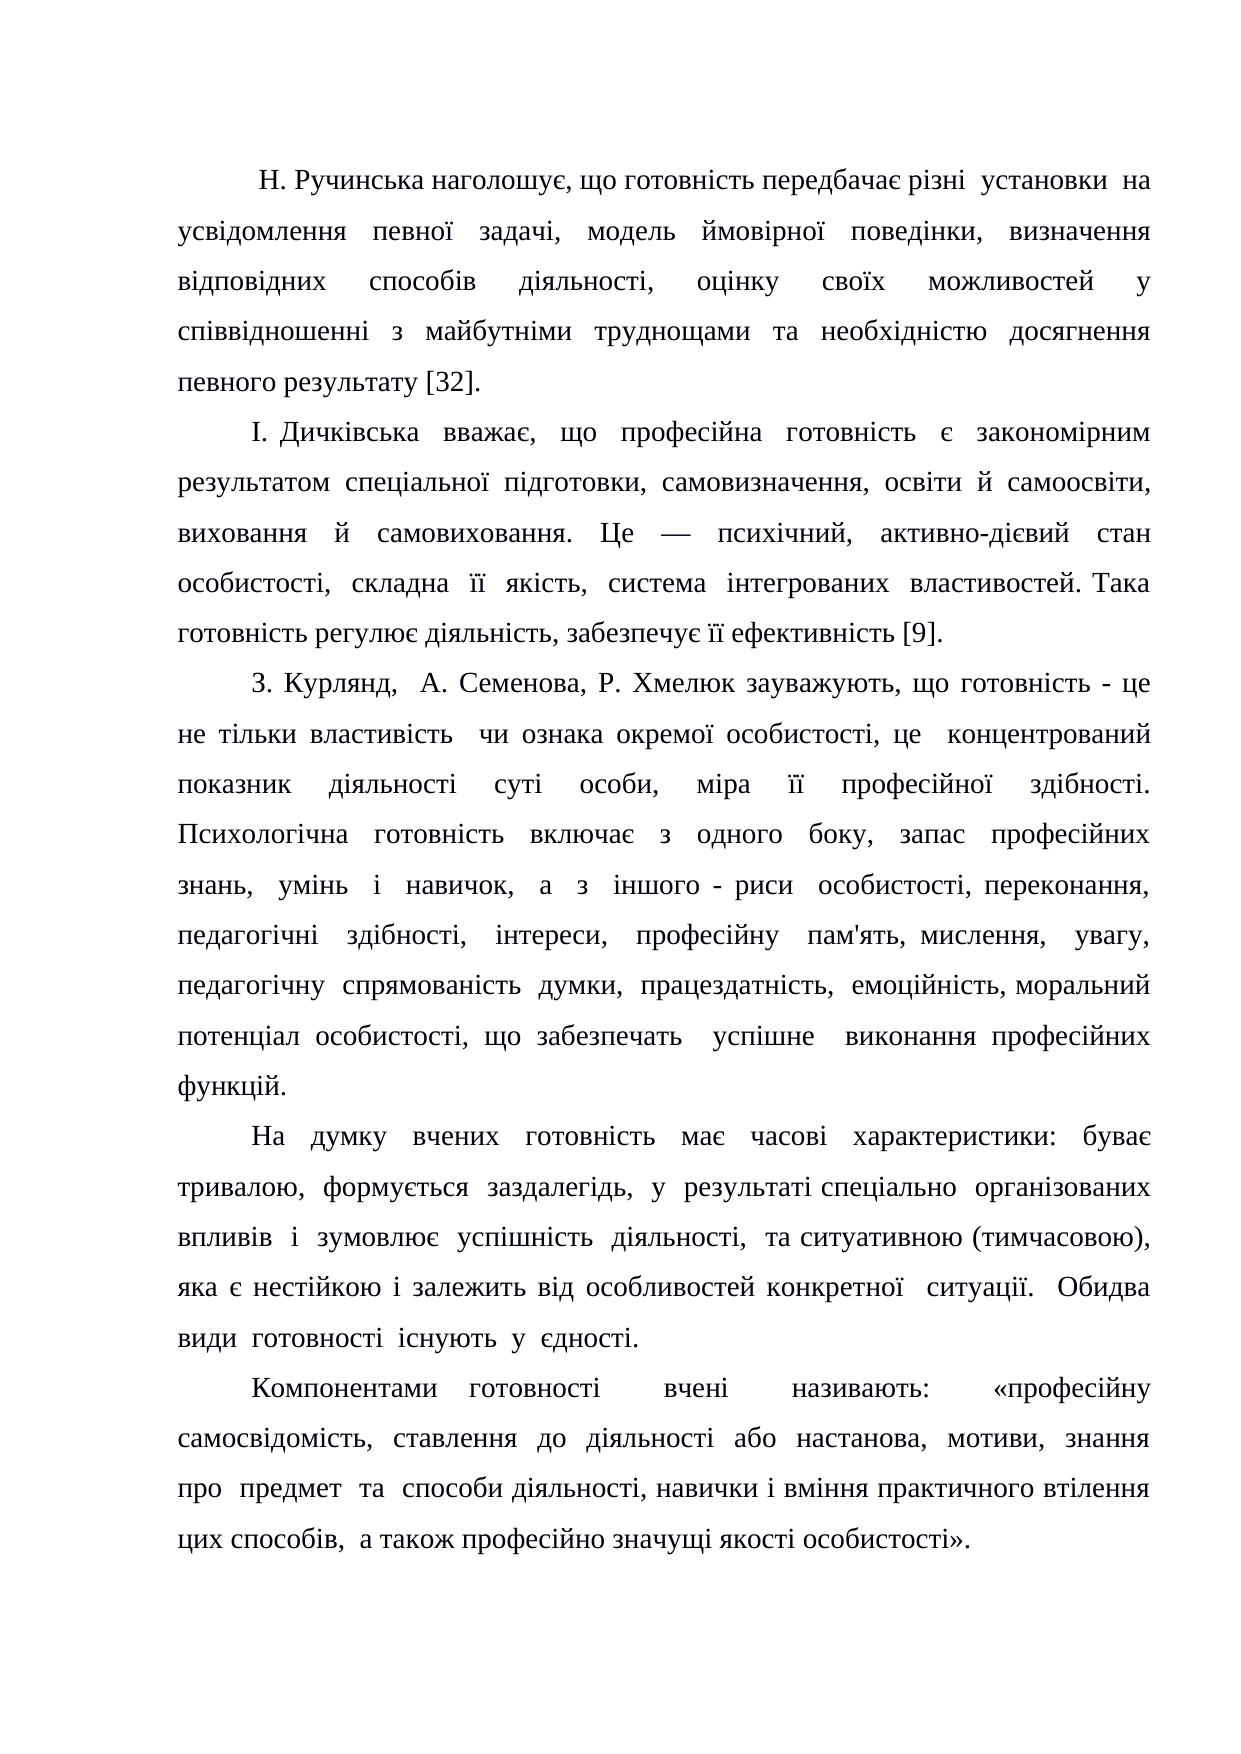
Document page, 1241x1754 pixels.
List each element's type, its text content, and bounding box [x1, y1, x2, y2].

text Компонентами готовності вчені називають: «професійну самосвідомість, ставлення до діяльності або настанова, мотиви, знання про предмет та способи діяльності, навички і вміння практичного втілення цих способів, а також професійно значущі якості особистості». [177, 1370, 1152, 1554]
text І. Дичківська вважає, що професійна готовність є закономірним результатом спеціальної підготовки, самовизначення, освіти й самоосвіти, виховання й самовиховання. Це — психічний, активно-дієвий стан особистості, складна її якість, система інтегрованих властивостей. Така готовність регулює діяльність, забезпечує її ефективність [9]. [177, 414, 1152, 649]
text З. Курлянд, А. Семенова, Р. Хмелюк зауважують, що готовність - це не тільки властивість чи ознака окремої особистості, це концентрований показник діяльності суті особи, міра її професійної здібності. Психологічна готовність включає з одного боку, запас професійних знань, умінь і навичок, а з іншого - риси особистості, переконання, педагогічні здібності, інтереси, професійну пам'ять, мислення, увагу, педагогічну спрямованість думки, працездатність, емоційність, моральний потенціал особистості, що забезпечать успішне виконання професійних функцій. [177, 666, 1152, 1102]
text На думку вчених готовність має часові характеристики: буває тривалою, формується заздалегідь, у результаті спеціально організованих впливів і зумовлює успішність діяльності, та ситуативною (тимчасовою), яка є нестійкою і залежить від особливостей конкретної ситуації. Обидва види готовності існують у єдності. [177, 1118, 1152, 1353]
text Н. Ручинська наголошує, що готовність передбачає різні установки на усвідомлення певної задачі, модель ймовірної поведінки, визначення відповідних способів діяльності, оцінку своїх можливостей у співвідношенні з майбутніми труднощами та необхідністю досягнення певного результату [32]. [177, 162, 1152, 397]
